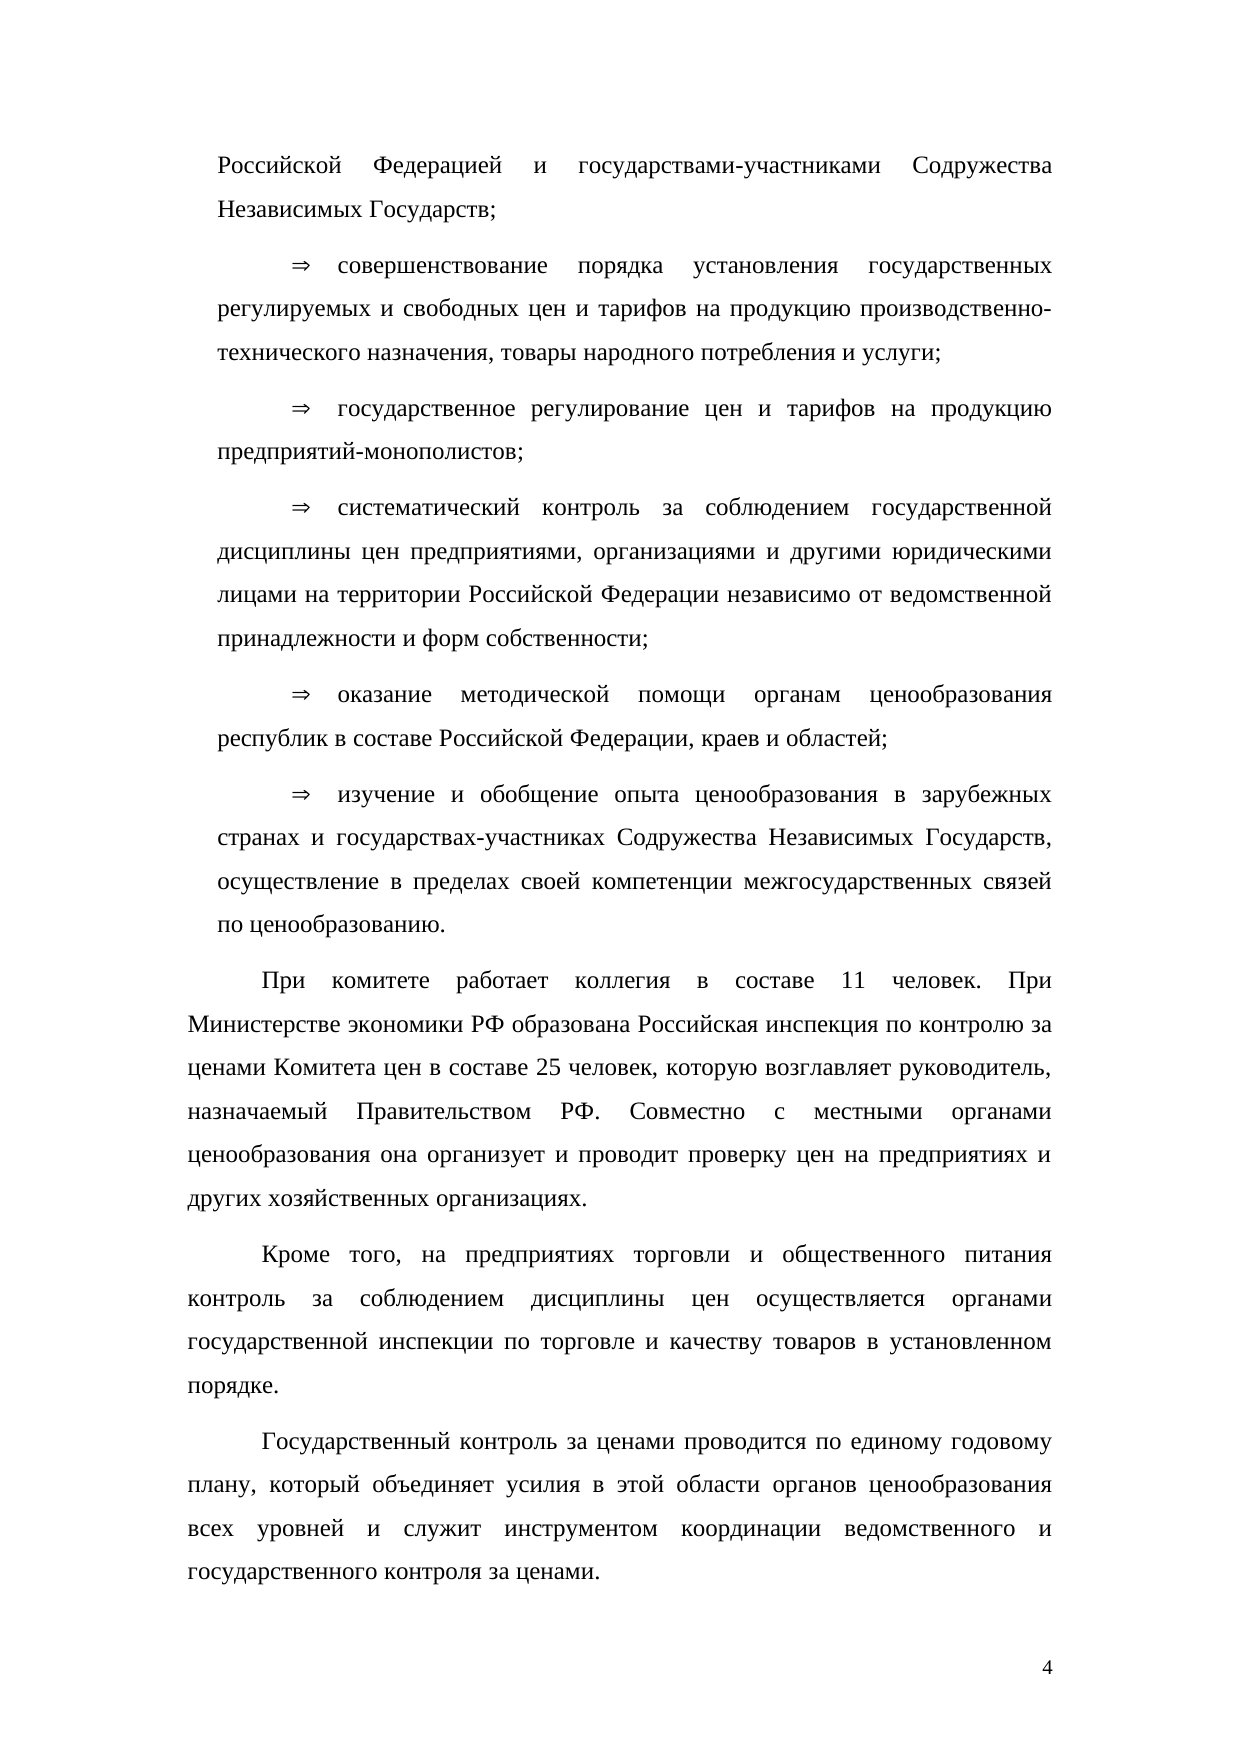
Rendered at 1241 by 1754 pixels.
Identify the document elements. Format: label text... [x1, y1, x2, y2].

list совершенствование порядка установления государственных регулируемых и свободных цен и тарифов на продукцию производственно-технического назначения, товары народного потребления и услуги; [217, 249, 1053, 366]
list государственное регулирование цен и тарифов на продукцию предприятий-монополистов; [217, 393, 1053, 465]
list систематический контроль за соблюдением государственной дисциплины цен предприятиями, организациями и другими юридическими лицами на территории Российской Федерации независимо от ведомственной принадлежности и форм собственности; [217, 492, 1053, 652]
list изучение и обобщение опыта ценообразования в зарубежных странах и государствах-участниках Содружества Независимых Государств, осуществление в пределах своей компетенции межгосударственных связей по ценообразованию. [217, 778, 1053, 938]
text Государственный контроль за ценами проводится по единому годовому плану, который объединяет усилия в этой области органов ценообразования всех уровней и служит инструментом координации ведомственного и государственного контроля за ценами. [187, 1426, 1053, 1585]
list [217, 150, 1053, 223]
text Кроме того, на предприятиях торговли и общественного питания контроль за соблюдением дисциплины цен осуществляется органами государственной инспекции по торговле и качеству товаров в установленном порядке. [187, 1239, 1053, 1399]
list оказание методической помощи органам ценообразования республик в составе Российской Федерации, краев и областей; [217, 679, 1053, 752]
text При комитете работает коллегия в составе 11 человек. При Министерстве экономики РФ образована Российская инспекция по контролю за ценами Комитета цен в составе 25 человек, которую возглавляет руководитель, назначаемый Правительством РФ. Совместно с местными органами ценообразования она организует и проводит проверку цен на предприятиях и других хозяйственных организациях. [187, 965, 1053, 1212]
